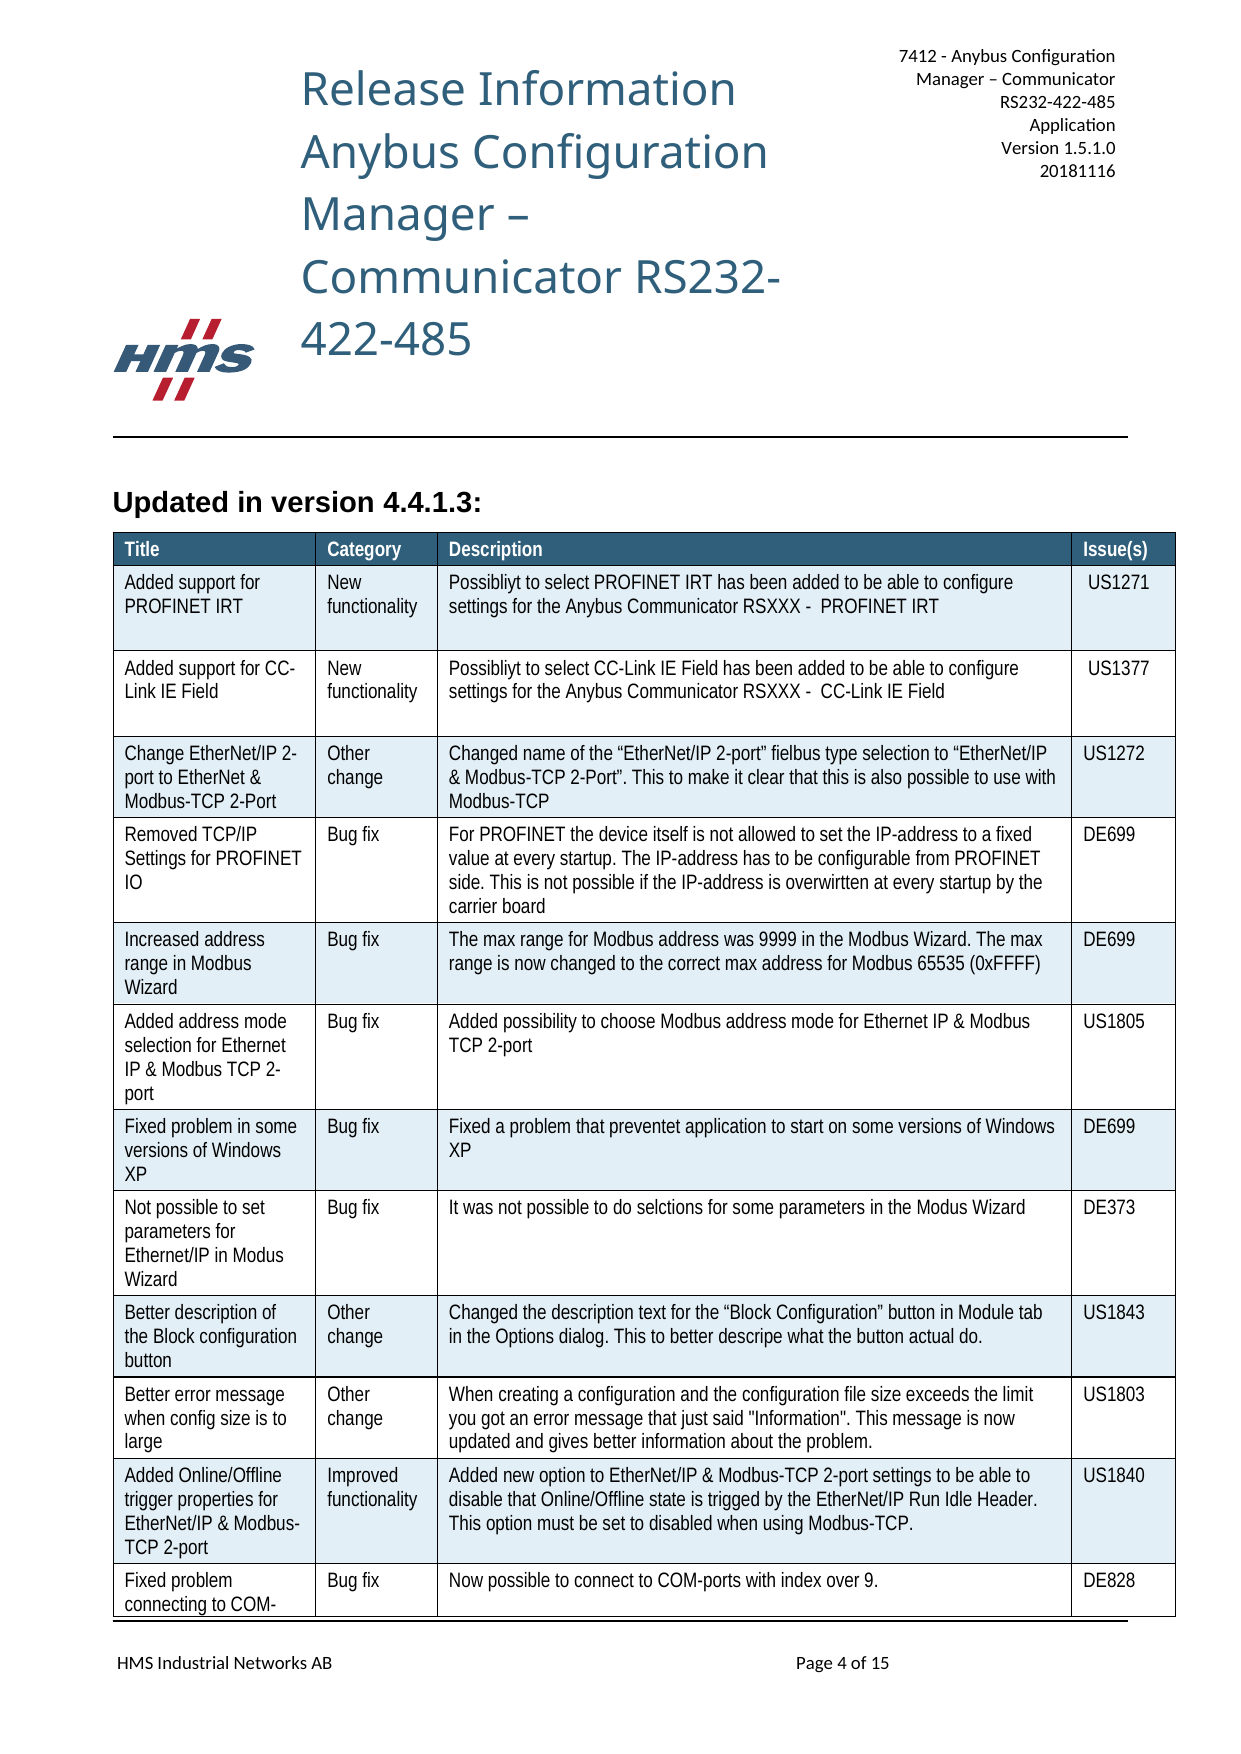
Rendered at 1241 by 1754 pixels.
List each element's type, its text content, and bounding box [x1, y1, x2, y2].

table_cell [1072, 1459, 1175, 1563]
table_cell [438, 566, 1071, 650]
table_cell [114, 923, 315, 1003]
table_cell [438, 818, 1071, 922]
table_cell [114, 651, 315, 736]
table_cell [1072, 737, 1175, 817]
table_cell [438, 651, 1071, 736]
table_cell [438, 1296, 1071, 1376]
table_cell [438, 1378, 1071, 1458]
table_cell [438, 1005, 1071, 1109]
table_cell Better description of the Block configuration button [114, 1296, 315, 1376]
table_cell Added address mode selection for Ethernet IP & Modbus TCP 2-port [114, 1005, 315, 1109]
table_header Description [438, 533, 1071, 565]
table_cell [1072, 1110, 1175, 1190]
table_header Title [114, 533, 315, 565]
table_cell [1072, 1378, 1175, 1458]
table_cell [1072, 1191, 1175, 1295]
table_cell [438, 1564, 1071, 1616]
table_header Issue(s) [1072, 533, 1175, 565]
table_cell [1072, 651, 1175, 736]
table_cell [438, 737, 1071, 817]
table_header Category [316, 533, 437, 565]
table_cell [438, 923, 1071, 1003]
table_cell [1072, 1005, 1175, 1109]
table_cell [114, 737, 315, 817]
table_cell [1072, 1296, 1175, 1376]
table_cell [1072, 1564, 1175, 1616]
table_cell [114, 818, 315, 922]
table_cell Not possible to set parameters for Ethernet/IP in Modus Wizard [114, 1191, 315, 1295]
table_cell [114, 566, 315, 650]
table_cell [114, 1110, 315, 1190]
table_cell [438, 1459, 1071, 1563]
table_cell [114, 1564, 315, 1616]
table_cell [1072, 923, 1175, 1003]
table_cell [114, 1378, 315, 1458]
table_cell Fixed a problem that preventet application to start on some versions of Windows XP [438, 1110, 1071, 1190]
table_cell [1072, 566, 1175, 650]
table_cell [1072, 818, 1175, 922]
table_cell [114, 1459, 315, 1563]
text Updated in version : [112, 486, 1128, 519]
table_cell [438, 1191, 1071, 1295]
